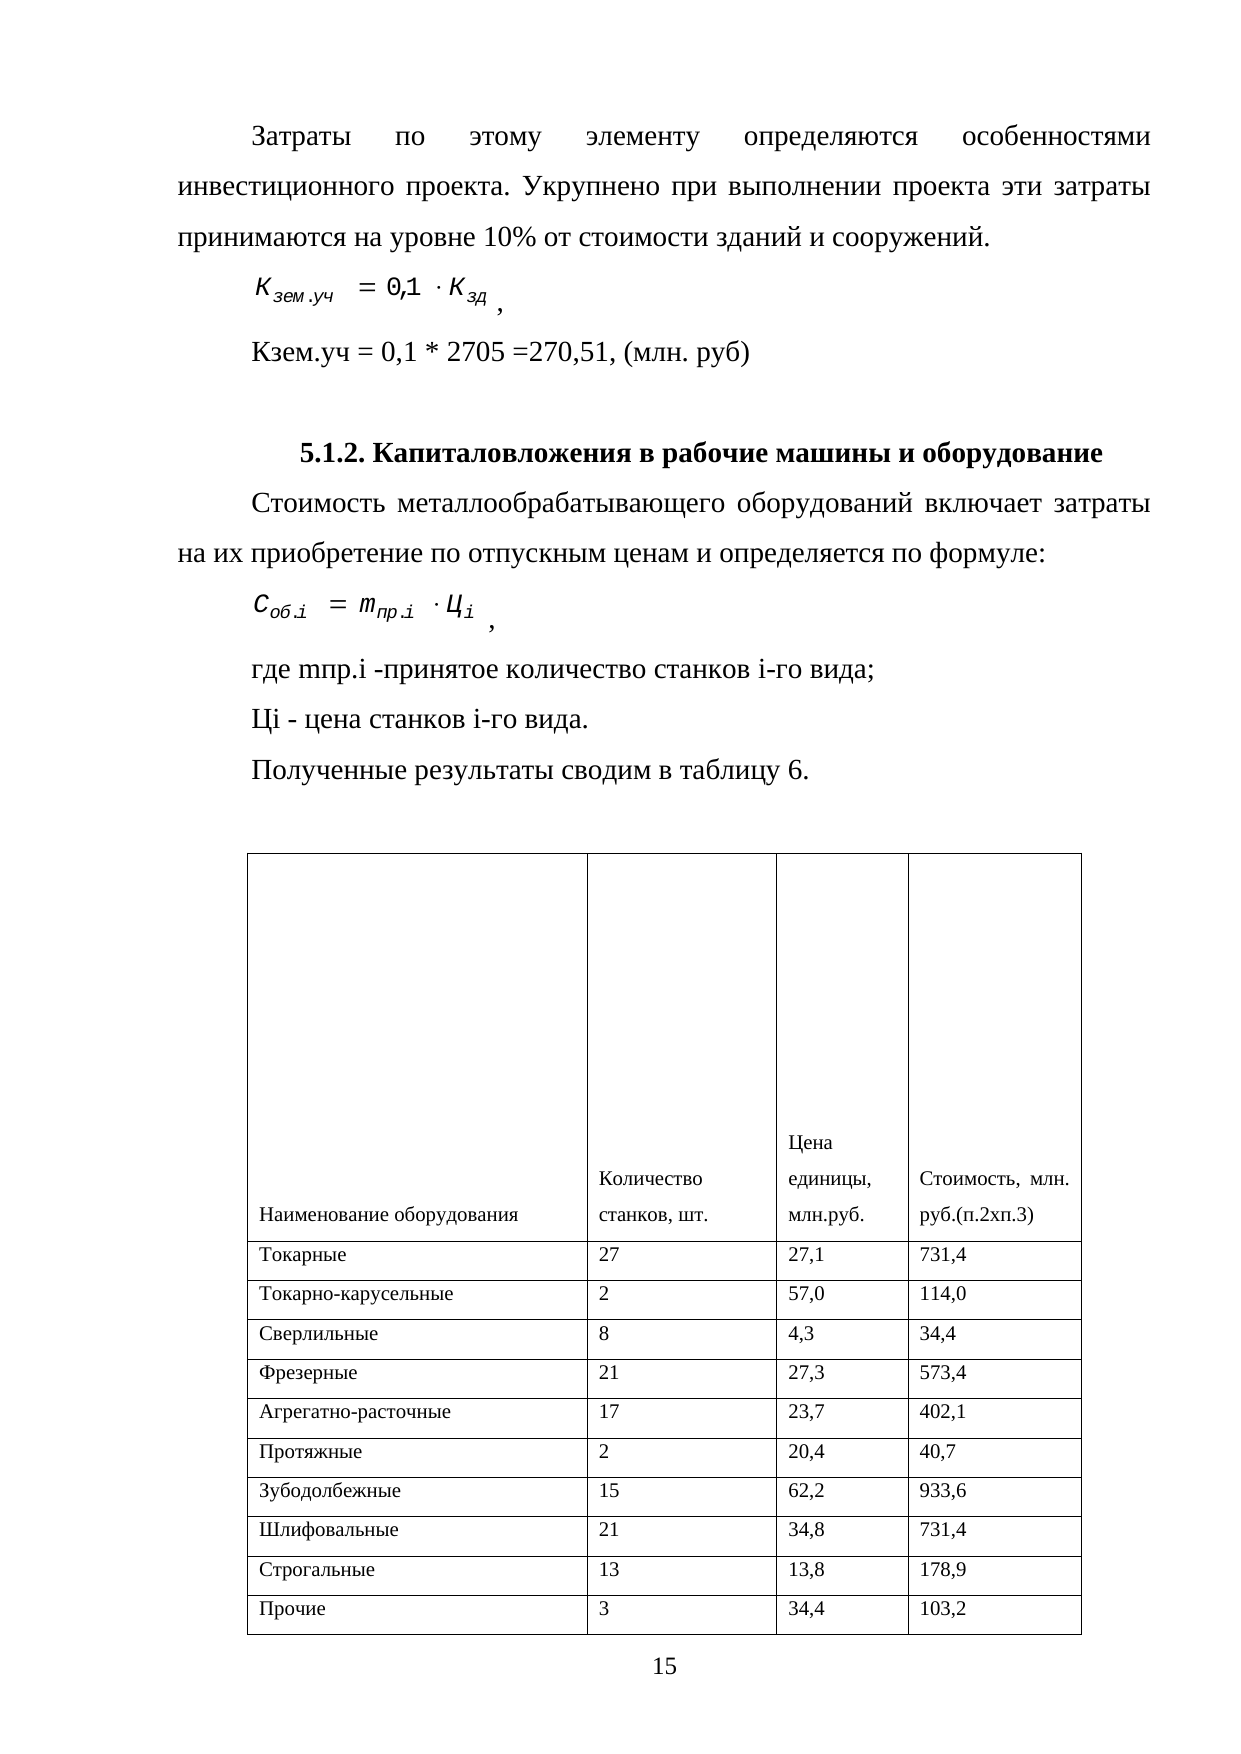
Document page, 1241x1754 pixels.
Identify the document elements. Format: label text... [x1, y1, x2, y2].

table_cell 402,1 [909, 1399, 1081, 1437]
table_cell 933,6 [909, 1478, 1081, 1516]
table_cell 15 [588, 1478, 776, 1516]
table_cell Шлифовальные [248, 1517, 587, 1556]
table_cell 573,4 [909, 1360, 1081, 1398]
table_cell Токарные [248, 1242, 587, 1280]
table_cell 62,2 [777, 1478, 908, 1516]
table_cell Прочие [248, 1596, 587, 1634]
table_cell 17 [588, 1399, 776, 1437]
table_cell 21 [588, 1517, 776, 1556]
text Стоимость металлообрабатывающего оборудований включает затраты на их приобретение по отпускным ценам и определяется по формуле: [177, 485, 1152, 569]
table_cell 34,4 [777, 1596, 908, 1634]
table_cell Агрегатно-расточные [248, 1399, 587, 1437]
text , [177, 586, 1152, 634]
text 5.1.2. Капиталовложения в рабочие машины и оборудование [177, 435, 1152, 468]
text где mпр.i -принятое количество станков i-го вида; [177, 651, 1152, 685]
table_header Количество станков, шт. [588, 854, 776, 1241]
table_cell Зубодолбежные [248, 1478, 587, 1516]
table_cell 178,9 [909, 1557, 1081, 1595]
table_cell 20,4 [777, 1439, 908, 1477]
text Кзем.уч = 0,1 * 2705 =270,51, (млн. руб) [177, 334, 1152, 368]
table_cell 27 [588, 1242, 776, 1280]
text , [177, 269, 1152, 318]
table_cell 57,0 [777, 1281, 908, 1319]
table_cell 34,8 [777, 1517, 908, 1556]
table_cell 27,3 [777, 1360, 908, 1398]
table_cell 23,7 [777, 1399, 908, 1437]
text Полученные результаты сводим в таблицу 6. [177, 752, 1152, 785]
table_cell 8 [588, 1320, 776, 1359]
text Затраты по этому элементу определяются особенностями инвестиционного проекта. Укрупнено при выполнении проекта эти затраты принимаются на уровне 10% от стоимости зданий и сооружений. [177, 118, 1152, 252]
table_header Цена единицы, млн.руб. [777, 854, 908, 1241]
table_cell Токарно-карусельные [248, 1281, 587, 1319]
table_cell 34,4 [909, 1320, 1081, 1359]
table_cell 2 [588, 1281, 776, 1319]
table_cell 114,0 [909, 1281, 1081, 1319]
table_cell 731,4 [909, 1242, 1081, 1280]
table_header Наименование оборудования [248, 854, 587, 1241]
table_cell 2 [588, 1439, 776, 1477]
text Цi - цена станков i-гo вида. [177, 702, 1152, 735]
table_cell 13 [588, 1557, 776, 1595]
table_cell 40,7 [909, 1439, 1081, 1477]
table_header Стоимость, млн. руб.(п.2хп.3) [909, 854, 1081, 1241]
table_cell Сверлильные [248, 1320, 587, 1359]
table_cell 103,2 [909, 1596, 1081, 1634]
table_cell 731,4 [909, 1517, 1081, 1556]
table_cell 3 [588, 1596, 776, 1634]
table_cell 27,1 [777, 1242, 908, 1280]
table_cell Протяжные [248, 1439, 587, 1477]
table_cell 13,8 [777, 1557, 908, 1595]
table_cell Фрезерные [248, 1360, 587, 1398]
table_cell Строгальные [248, 1557, 587, 1595]
table_cell 21 [588, 1360, 776, 1398]
table_cell 4,3 [777, 1320, 908, 1359]
